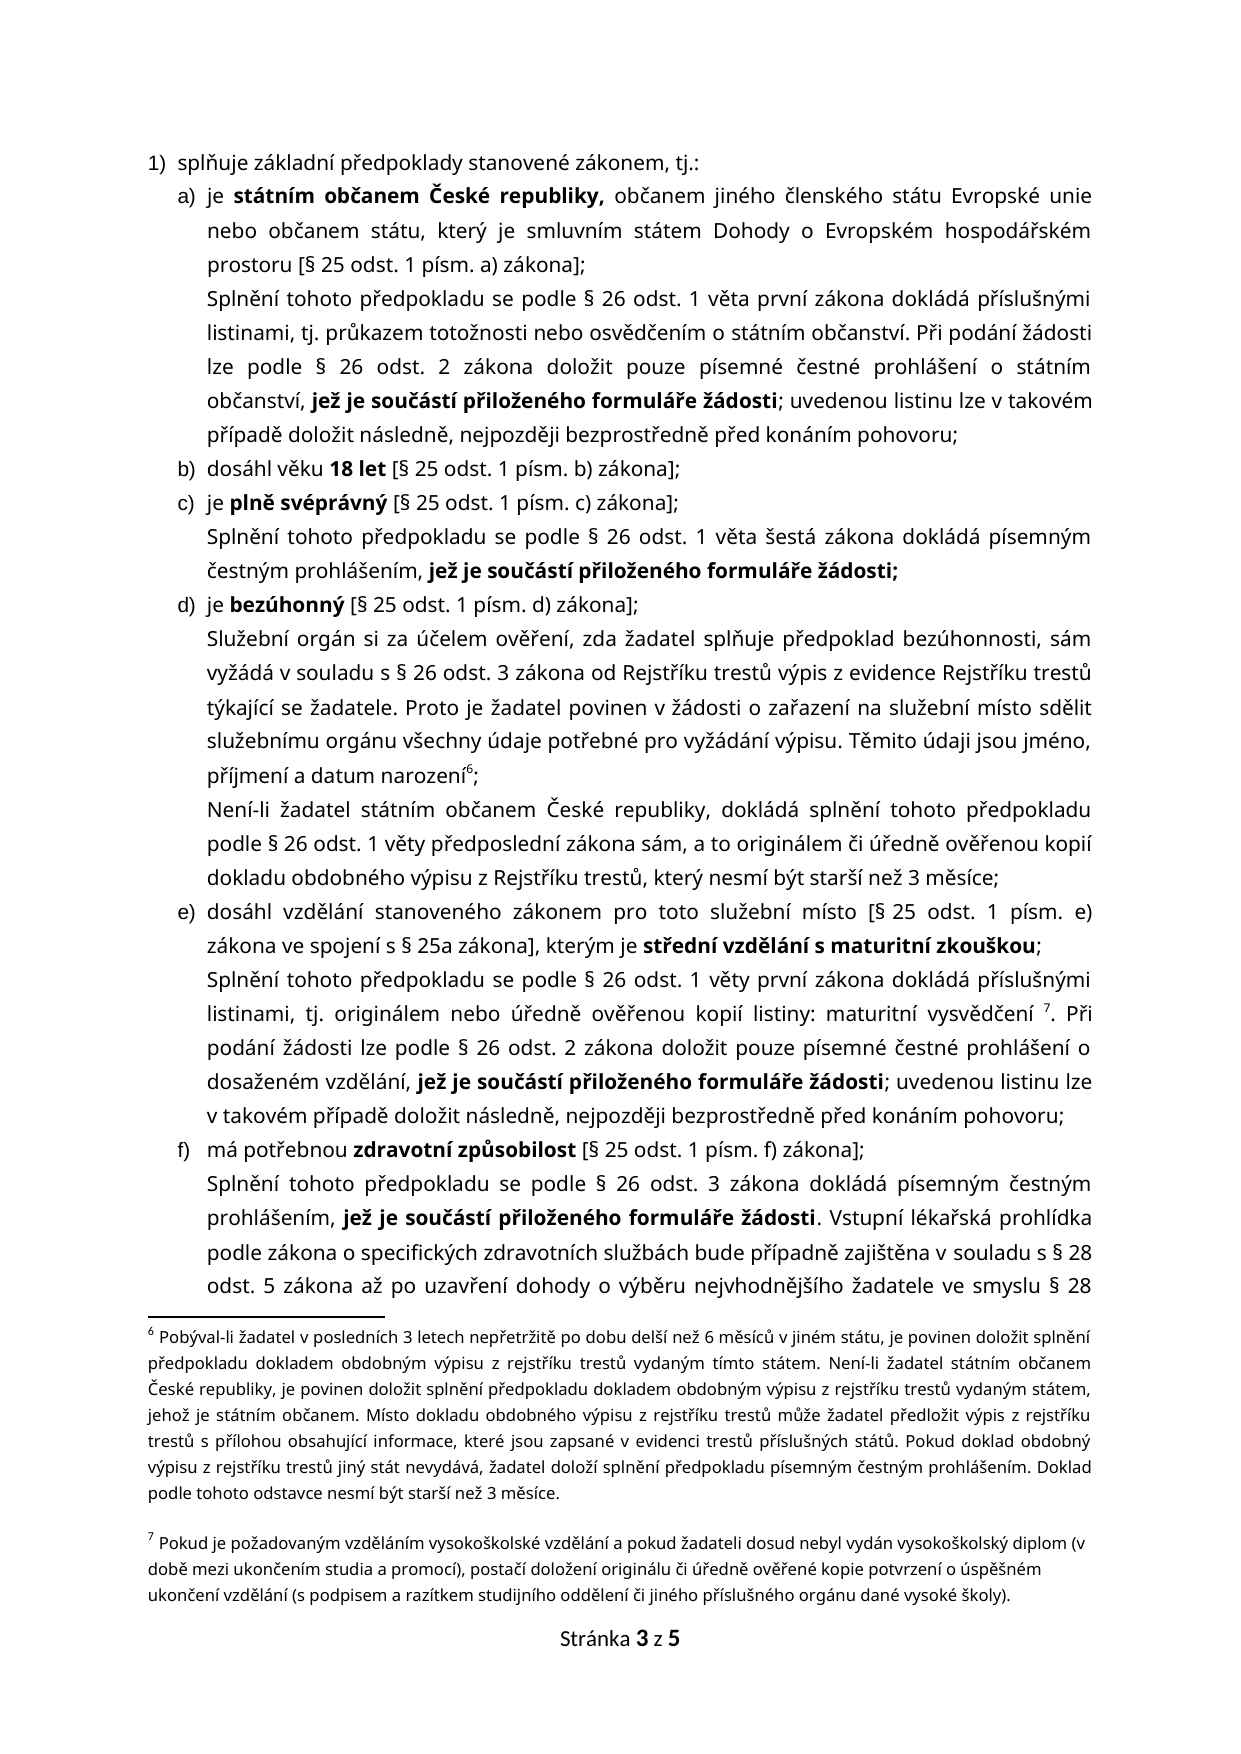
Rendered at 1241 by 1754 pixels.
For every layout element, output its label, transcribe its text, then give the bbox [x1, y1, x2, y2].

list dosáhl vzdělání stanoveného zákonem pro toto služební místo [§ 25 odst. 1 písm. e) zákona ve spojení s § 25a zákona], kterým je střední vzdělání s maturitní zkouškou; [177, 897, 1093, 959]
list je plně svéprávný [§ 25 odst. 1 písm. c) zákona]; [177, 488, 1093, 517]
list je bezúhonný [§ 25 odst. 1 písm. d) zákona]; [177, 590, 1093, 619]
list splňuje základní předpoklady stanovené zákonem, tj.: [148, 148, 1093, 176]
list má potřebnou zdravotní způsobilost [§ 25 odst. 1 písm. f) zákona]; [177, 1135, 1093, 1164]
list dosáhl věku 18 let [§ 25 odst. 1 písm. b) zákona]; [177, 454, 1093, 483]
text Splnění tohoto předpokladu se podle § 26 odst. 1 věta první zákona dokládá příslušnými listinami, tj. průkazem totožnosti nebo osvědčením o státním občanství. Při podání žádosti lze podle § 26 odst. 2 zákona doložit pouze písemné čestné prohlášení o státním občanství, jež je součástí přiloženého formuláře žádosti; uvedenou listinu lze v takovém případě doložit následně, nejpozději bezprostředně před konáním pohovoru; [207, 284, 1093, 448]
text Služební orgán si za účelem ověření, zda žadatel splňuje předpoklad bezúhonnosti, sám vyžádá v souladu s § 26 odst. 3 zákona od Rejstříku trestů výpis z evidence Rejstříku trestů týkající se žadatele. Proto je žadatel povinen v žádosti o zařazení na služební místo sdělit služebnímu orgánu všechny údaje potřebné pro vyžádání výpisu. Těmito údaji jsou jméno, příjmení a datum narození; [207, 624, 1093, 789]
text Splnění tohoto předpokladu se podle § 26 odst. 1 věty první zákona dokládá příslušnými listinami, tj. originálem nebo úředně ověřenou kopií listiny: maturitní vysvědčení . Při podání žádosti lze podle § 26 odst. 2 zákona doložit pouze písemné čestné prohlášení o dosaženém vzdělání, jež je součástí přiloženého formuláře žádosti; uvedenou listinu lze v takovém případě doložit následně, nejpozději bezprostředně před konáním pohovoru; [207, 965, 1093, 1130]
text Není-li žadatel státním občanem České republiky, dokládá splnění tohoto předpokladu podle § 26 odst. 1 věty předposlední zákona sám, a to originálem či úředně ověřenou kopií dokladu obdobného výpisu z Rejstříku trestů, který nesmí být starší než 3 měsíce; [207, 795, 1093, 891]
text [207, 1169, 1093, 1300]
text Splnění tohoto předpokladu se podle § 26 odst. 1 věta šestá zákona dokládá písemným čestným prohlášením, jež je součástí přiloženého formuláře žádosti; [207, 522, 1093, 585]
list je státním občanem České republiky, občanem jiného členského státu Evropské unie nebo občanem státu, který je smluvním státem Dohody o Evropském hospodářském prostoru [§ 25 odst. 1 písm. a) zákona]; [177, 182, 1093, 278]
